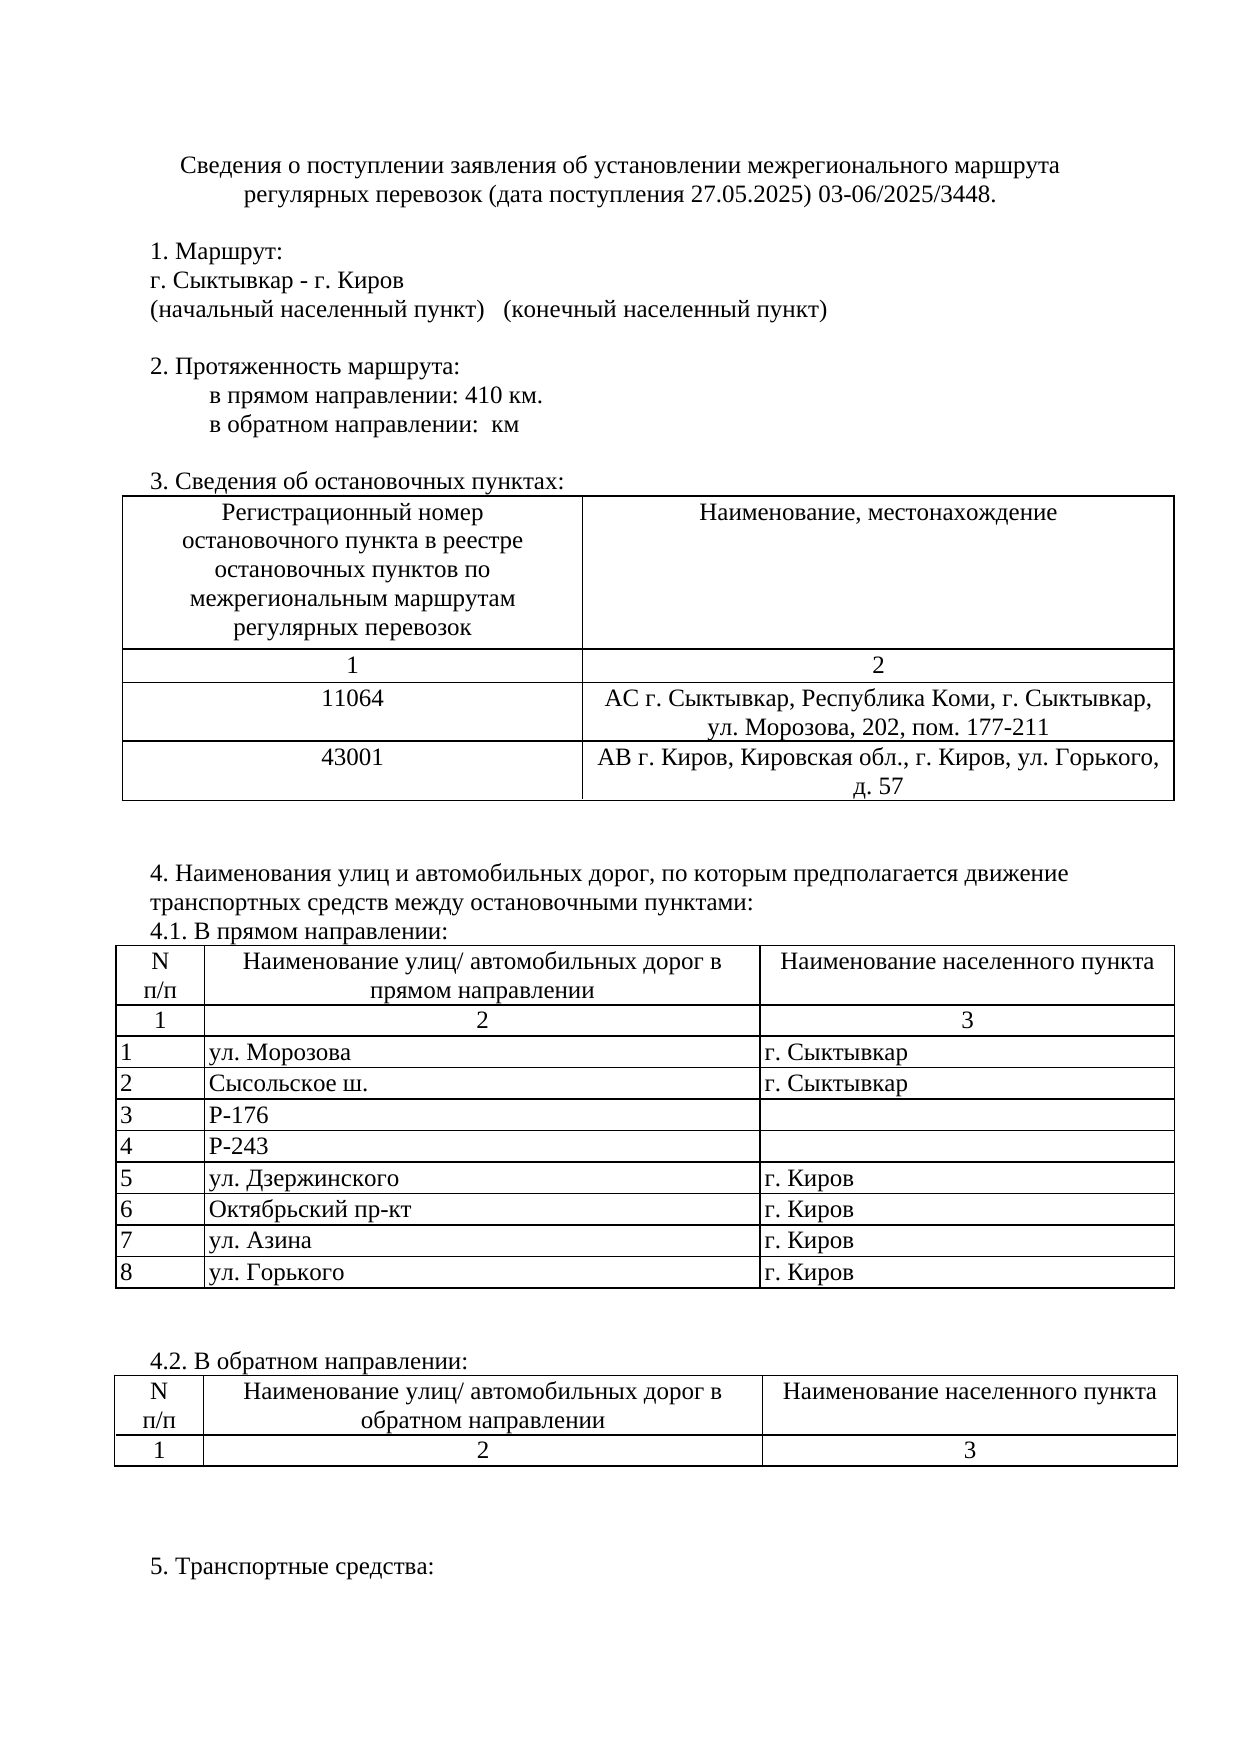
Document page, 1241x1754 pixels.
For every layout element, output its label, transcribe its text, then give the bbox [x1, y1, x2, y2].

table_cell Сысольское ш. [205, 1068, 759, 1098]
text 1. Маршрут: [150, 236, 1090, 265]
table_cell г. Сыктывкар [761, 1037, 1174, 1067]
table_cell 1 [117, 1037, 204, 1067]
table_cell АС г. Сыктывкар, Республика Коми, г. Сыктывкар, ул. Морозова, 202, пом. 177-211 [583, 683, 1173, 740]
table_cell 2 [117, 1068, 204, 1098]
table_cell [761, 1100, 1174, 1130]
table_cell 8 [117, 1257, 204, 1287]
table_cell Октябрьский пр-кт [205, 1194, 759, 1224]
table_cell ул. Азина [205, 1226, 759, 1256]
table_cell ул. Дзержинского [205, 1163, 759, 1193]
table_cell АВ г. Киров, Кировская обл., г. Киров, ул. Горького, д. 57 [583, 742, 1173, 799]
table_header Наименование улиц/ автомобильных дорог в обратном направлении [204, 1376, 762, 1434]
text 4.1. В прямом направлении: [150, 916, 1090, 945]
text в прямом направлении: 410 км. [150, 380, 1090, 409]
text в обратном направлении: км [150, 409, 1090, 437]
table_cell г. Киров [761, 1257, 1174, 1287]
table_cell 1 [117, 1006, 204, 1035]
table_cell г. Сыктывкар [761, 1068, 1174, 1098]
text (начальный населенный пункт) (конечный населенный пункт) [150, 294, 1090, 322]
table_cell Р-176 [205, 1100, 759, 1130]
table_cell 6 [117, 1194, 204, 1224]
table_header Регистрационный номер остановочного пункта в реестре остановочных пунктов по межрегиональным маршрутам регулярных перевозок [123, 497, 582, 648]
text 4.2. В обратном направлении: [150, 1346, 1090, 1375]
table_header N п/п [115, 1376, 203, 1434]
table_cell г. Киров [761, 1226, 1174, 1256]
table_cell [761, 1131, 1174, 1161]
table_header Наименование населенного пункта [763, 1376, 1177, 1434]
table_header Наименование, местонахождение [583, 497, 1173, 648]
table_cell 43001 [123, 742, 582, 799]
table_cell 2 [205, 1006, 759, 1035]
table_cell г. Киров [761, 1194, 1174, 1224]
table_cell 7 [117, 1226, 204, 1256]
text 4. Наименования улиц и автомобильных дорог, по которым предполагается движение транспортных средств между остановочными пунктами: [150, 858, 1090, 916]
table_cell 3 [761, 1006, 1174, 1035]
table_cell 1 [123, 650, 582, 681]
table_cell 2 [583, 650, 1173, 681]
text 2. Протяженность маршрута: [150, 351, 1090, 380]
text 5. Транспортные средства: [150, 1551, 1090, 1579]
table_cell 5 [117, 1163, 204, 1193]
table_cell Р-243 [205, 1131, 759, 1161]
table_cell 2 [204, 1436, 762, 1465]
text Сведения о поступлении заявления об установлении межрегионального маршрута регулярных перевозок (дата поступления 27.05.2025) 03-06/2025/3448. [150, 150, 1090, 207]
table_cell 3 [117, 1100, 204, 1130]
table_cell 1 [115, 1435, 203, 1465]
table_header Наименование населенного пункта [761, 946, 1174, 1004]
table_cell ул. Морозова [205, 1037, 759, 1067]
text 3. Сведения об остановочных пунктах: [150, 466, 1090, 495]
table_cell 4 [117, 1131, 204, 1161]
table_cell 11064 [123, 683, 582, 740]
table_header N п/п [117, 946, 204, 1004]
table_cell 3 [763, 1434, 1177, 1465]
table_header Наименование улиц/ автомобильных дорог в прямом направлении [205, 946, 759, 1004]
table_cell г. Киров [761, 1163, 1174, 1193]
text г. Сыктывкар - г. Киров [150, 265, 1090, 294]
table_cell ул. Горького [205, 1257, 759, 1287]
